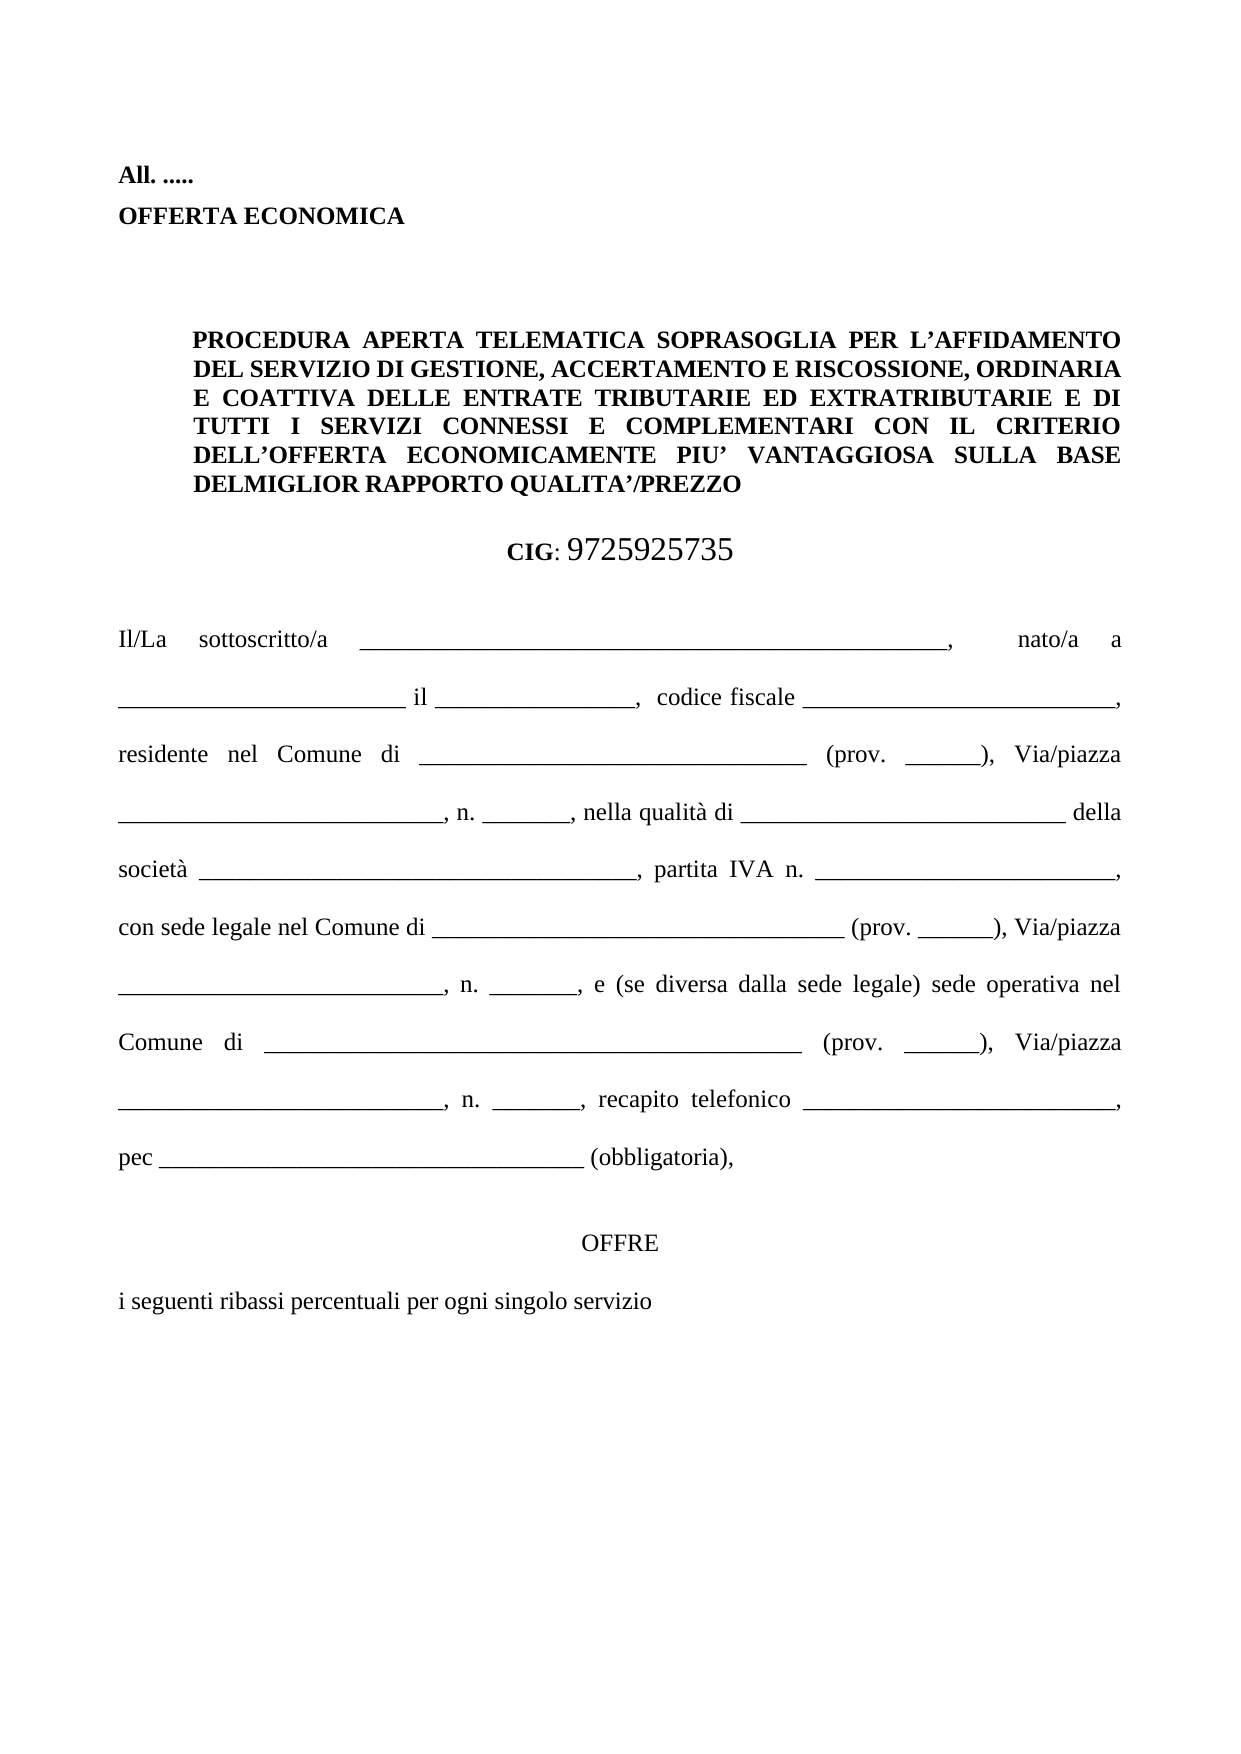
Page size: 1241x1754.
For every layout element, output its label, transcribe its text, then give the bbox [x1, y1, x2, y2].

text i seguenti ribassi percentuali per ogni singolo servizio [118, 1286, 1122, 1314]
text CIG: 9725925735 [118, 529, 1122, 567]
text OFFERTA ECONOMICA [118, 201, 1122, 230]
subtitle PROCEDURA APERTA TELEMATICA SOPRASOGLIA PER L’AFFIDAMENTO DEL SERVIZIO DI GESTIONE, ACCERTAMENTO E RISCOSSIONE, ORDINARIA E COATTIVA DELLE ENTRATE TRIBUTARIE ED EXTRATRIBUTARIE E DI TUTTI I SERVIZI CONNESSI E COMPLEMENTARI CON IL CRITERIO DELL’OFFERTA ECONOMICAMENTE PIU’ VANTAGGIOSA SULLA BASE DELMIGLIOR RAPPORTO QUALITA’/PREZZO [192, 325, 1122, 498]
text All. ..... [118, 160, 1122, 189]
text Il/La sottoscritto/a _______________________________________________, nato/a a _______________________ il ________________, codice fiscale _________________________, residente nel Comune di _______________________________ (prov. ______), Via/piazza __________________________, n. _______, nella qualità di __________________________ della società ___________________________________, partita IVA n. ________________________, con sede legale nel Comune di _________________________________ (prov. ______), Via/piazza __________________________, n. _______, e (se diversa dalla sede legale) sede operativa nel Comune di ___________________________________________ (prov. ______), Via/piazza __________________________, n. _______, recapito telefonico _________________________, pec __________________________________ (obbligatoria), [118, 624, 1122, 1171]
text OFFRE [118, 1228, 1122, 1257]
